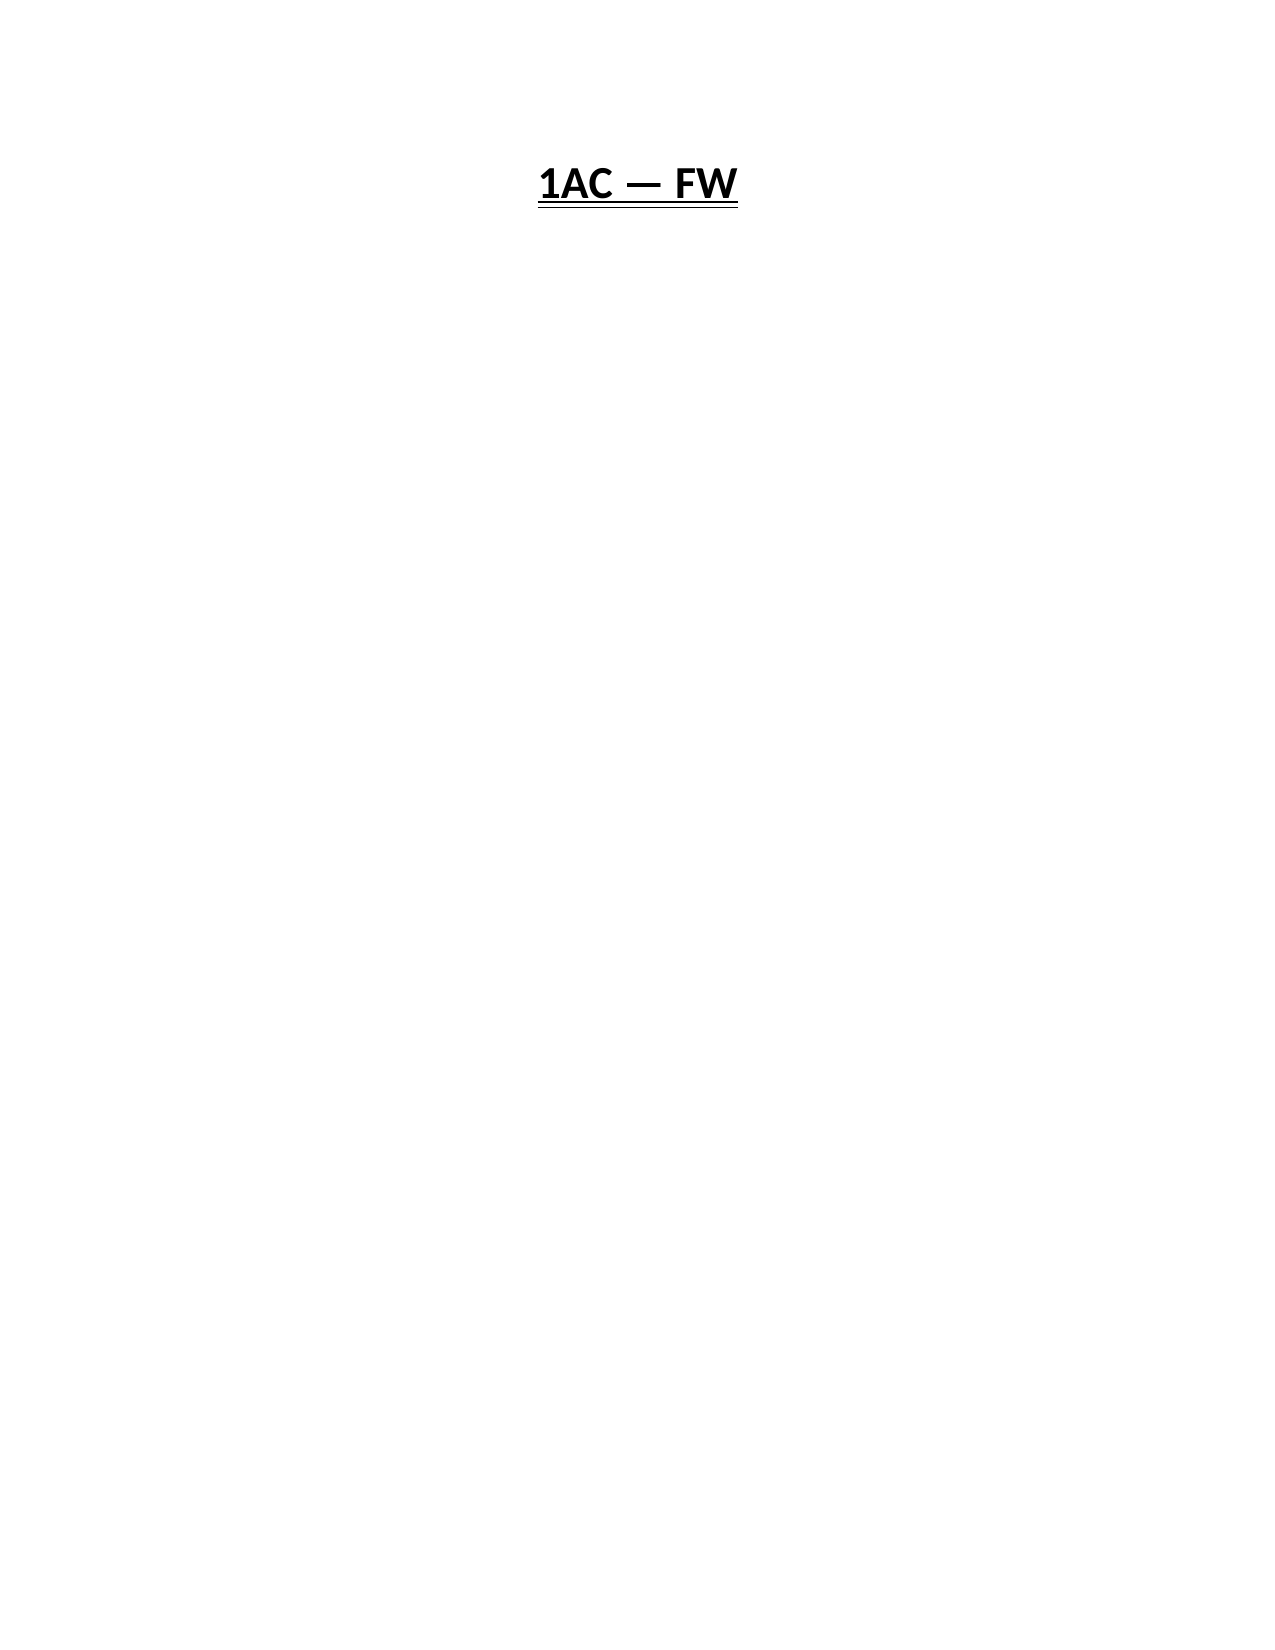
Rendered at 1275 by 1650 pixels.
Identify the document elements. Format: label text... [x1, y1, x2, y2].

subtitle 1AC — FW [187, 154, 1087, 210]
